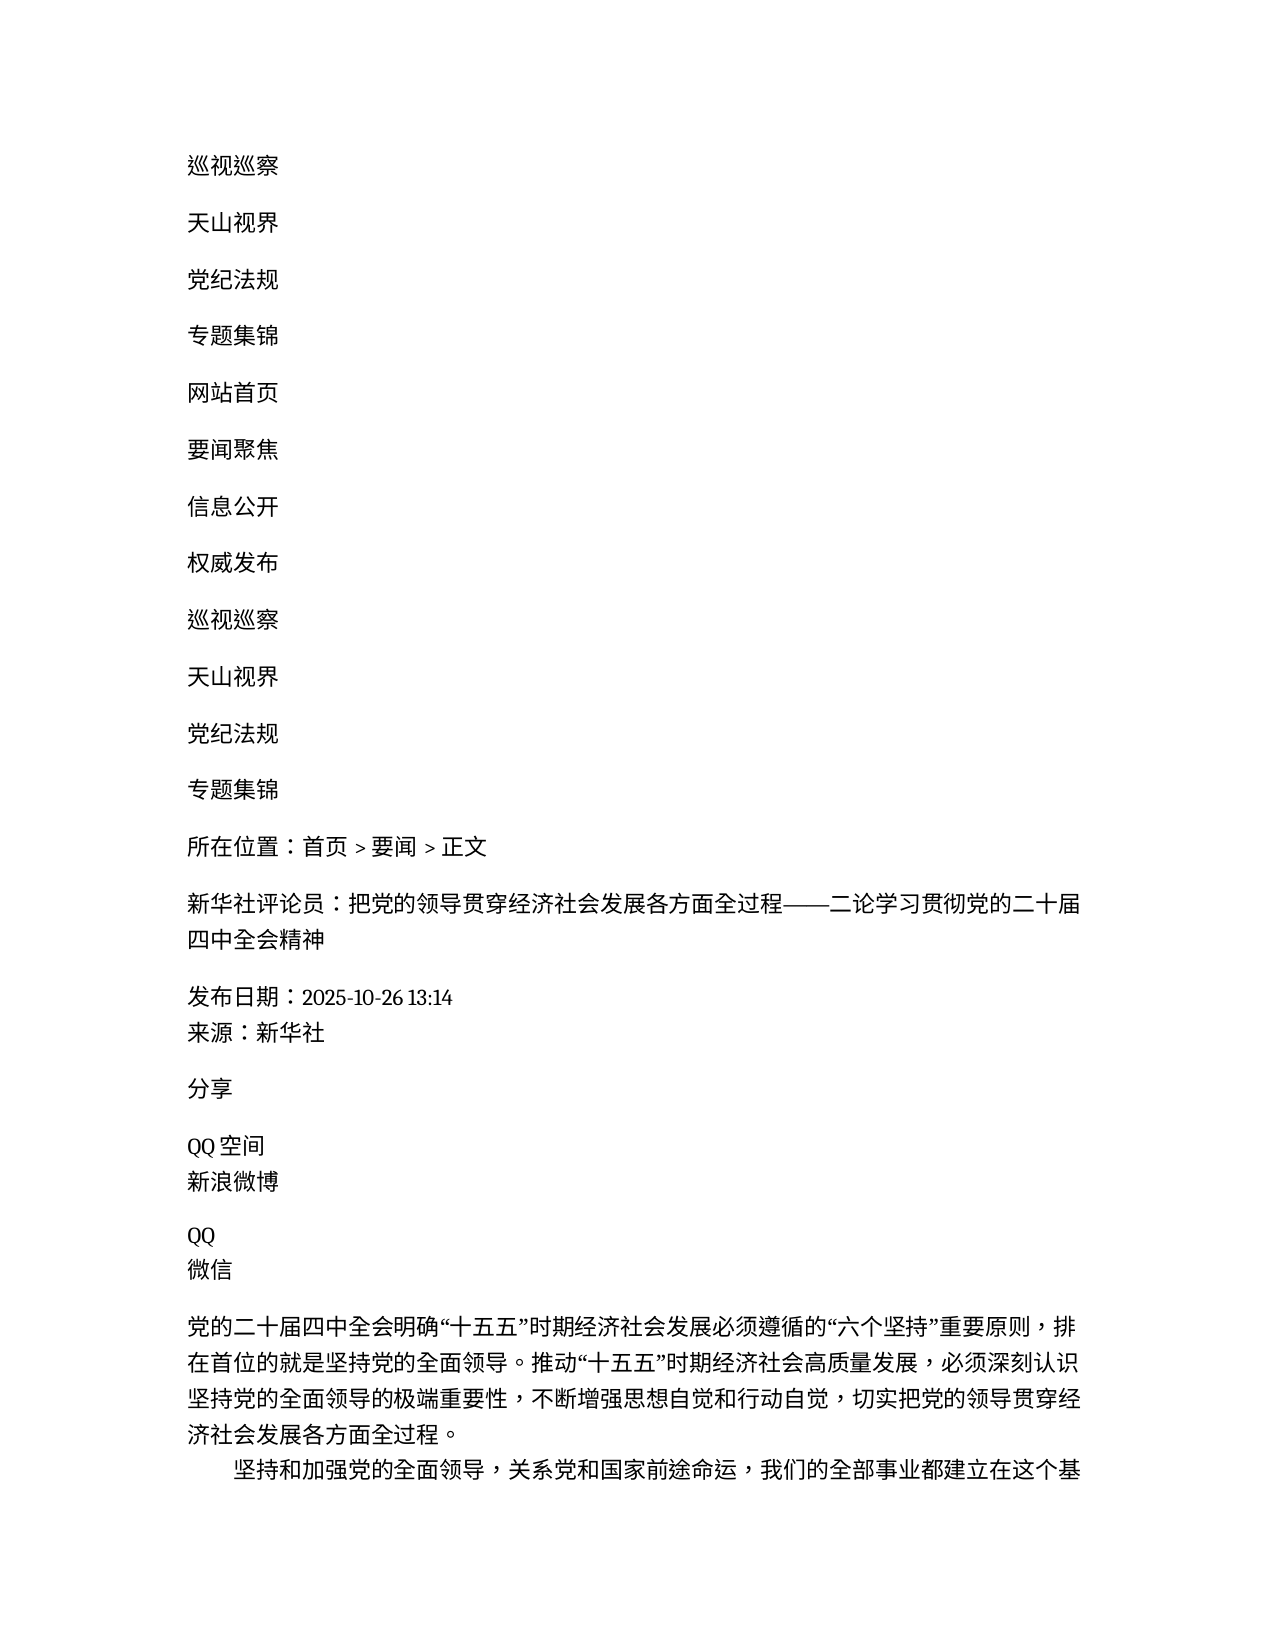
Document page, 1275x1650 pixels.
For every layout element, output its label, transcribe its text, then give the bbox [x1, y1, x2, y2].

text 信息公开 [187, 491, 1087, 522]
text 要闻聚焦 [187, 434, 1087, 465]
text 巡视巡察 [187, 604, 1087, 635]
text 天山视界 [187, 207, 1087, 238]
text 党纪法规 [187, 718, 1087, 749]
text QQ空间 新浪微博 [187, 1130, 1087, 1197]
text 所在位置：首页 > 要闻 > 正文 [187, 831, 1087, 862]
text 天山视界 [187, 661, 1087, 692]
text 专题集锦 [187, 774, 1087, 806]
text 专题集锦 [187, 320, 1087, 352]
text 巡视巡察 [187, 150, 1087, 181]
text 发布日期：2025-10-26 13:14 来源：新华社 [187, 981, 1087, 1048]
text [187, 1311, 1087, 1486]
text QQ 微信 [187, 1223, 1087, 1285]
text 党纪法规 [187, 263, 1087, 295]
text 权威发布 [187, 547, 1087, 579]
text 分享 [187, 1073, 1087, 1105]
text 新华社评论员：把党的领导贯穿经济社会发展各方面全过程——二论学习贯彻党的二十届四中全会精神 [187, 888, 1087, 955]
text 网站首页 [187, 377, 1087, 408]
